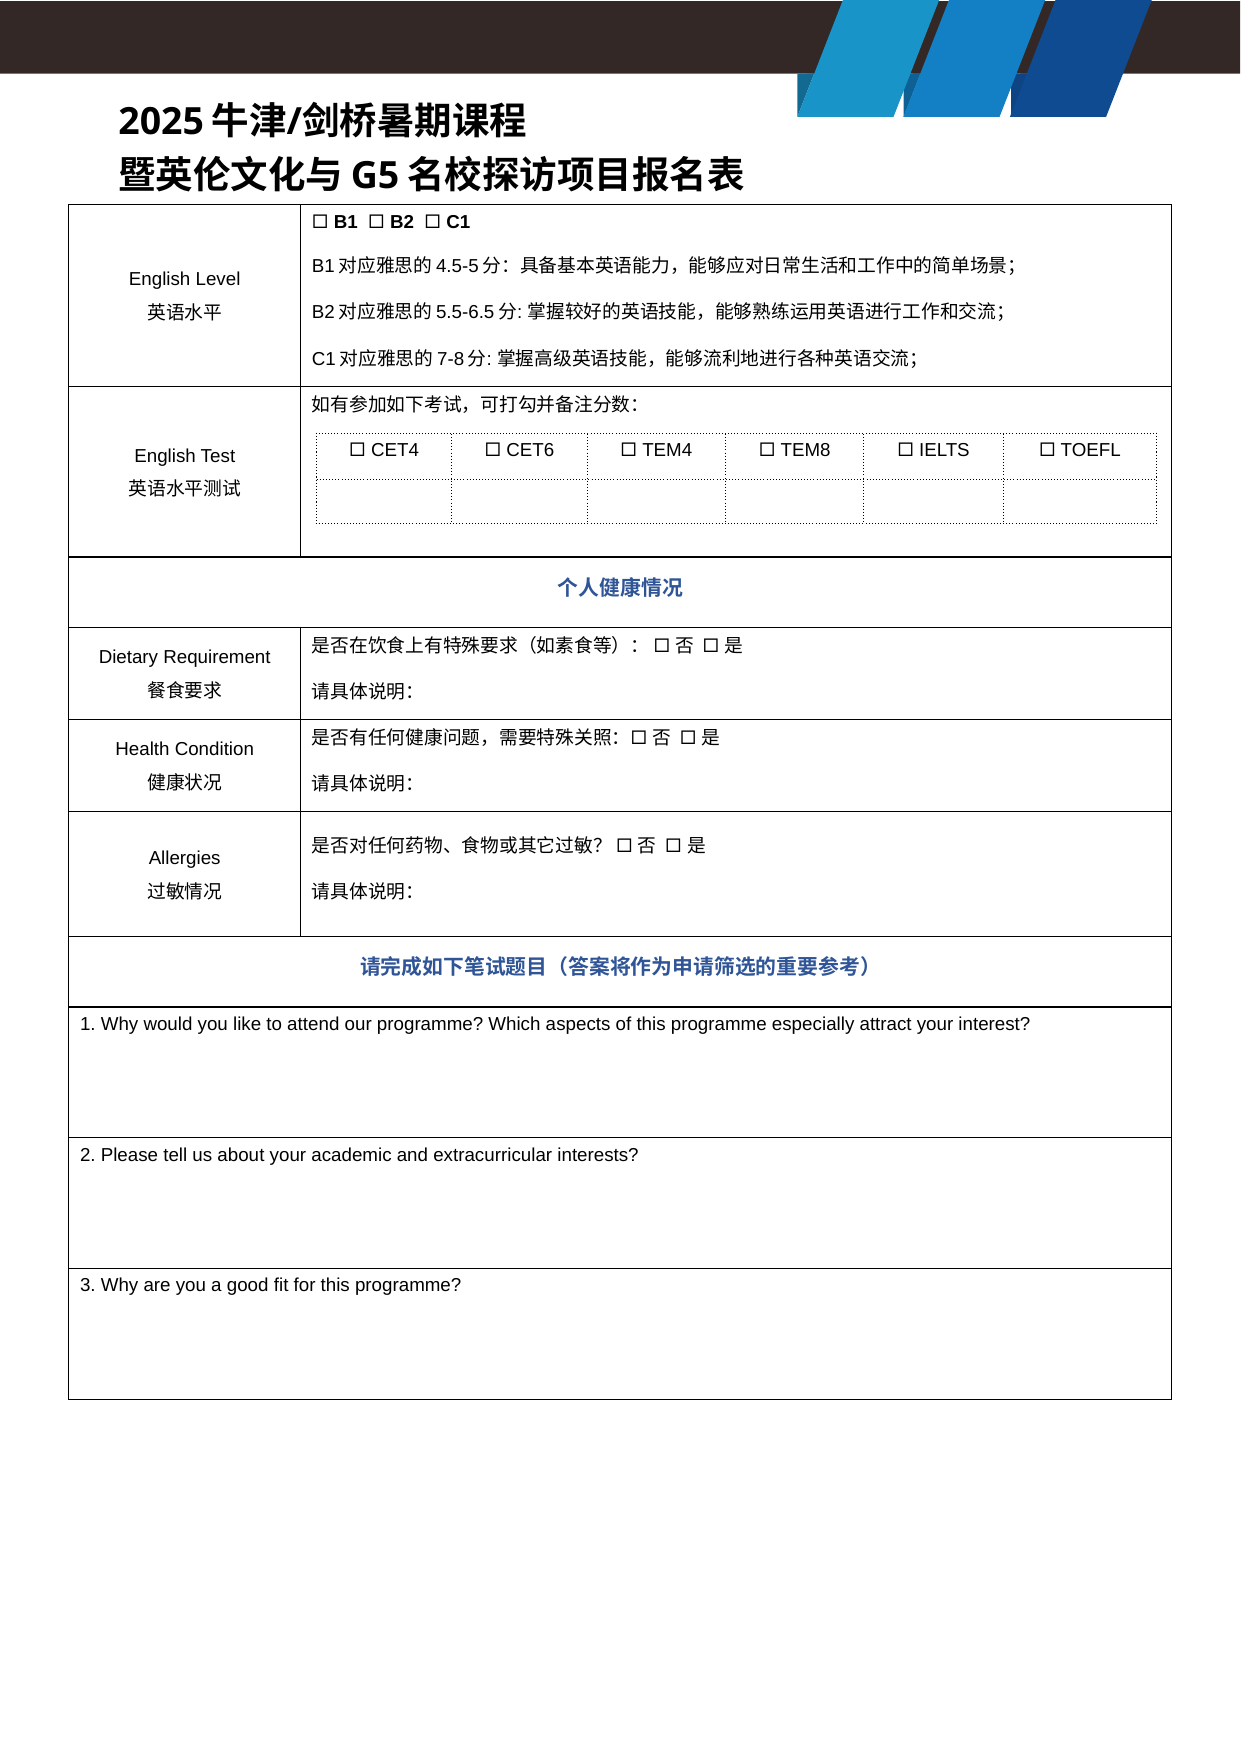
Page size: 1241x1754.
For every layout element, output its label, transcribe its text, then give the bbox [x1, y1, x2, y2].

table_cell 是否在饮食上有特殊要求（如素食等）： 否 是 请具体说明： [301, 628, 1171, 719]
table_cell 如有参加如下考试，可打勾并备注分数： [301, 387, 1171, 556]
table_cell Allergies 过敏情况 [69, 812, 300, 936]
table_cell 是否有任何健康问题，需要特殊关照： 否 是 请具体说明： [301, 720, 1171, 811]
table_cell 是否对任何药物、食物或其它过敏？ 否 是 请具体说明： [301, 812, 1171, 936]
table_cell Why would you like to attend our programme? Which aspects of this programme especially attract your interest? [69, 1008, 1171, 1137]
table_cell Why are you a good fit for this programme? [69, 1269, 1171, 1398]
table_cell 个人健康情况 [69, 558, 1171, 627]
table_cell English Level 英语水平 [69, 205, 300, 386]
table_cell Please tell us about your academic and extracurricular interests? [69, 1138, 1171, 1268]
table_cell B1 B2 C1 B1对应雅思的4.5-5分：具备基本英语能力，能够应对日常生活和工作中的简单场景； B2对应雅思的5.5-6.5分: 掌握较好的英语技能，能够熟练运用英语进行工作和交流； C1对应雅思的7-8分: 掌握高级英语技能，能够流利地进行各种英语交流； [301, 205, 1171, 386]
table_cell Dietary Requirement 餐食要求 [69, 628, 300, 719]
table_cell 请完成如下笔试题目（答案将作为申请筛选的重要参考） [69, 937, 1171, 1006]
table_cell English Test 英语水平测试 [69, 387, 300, 556]
table_cell Health Condition 健康状况 [69, 720, 300, 811]
